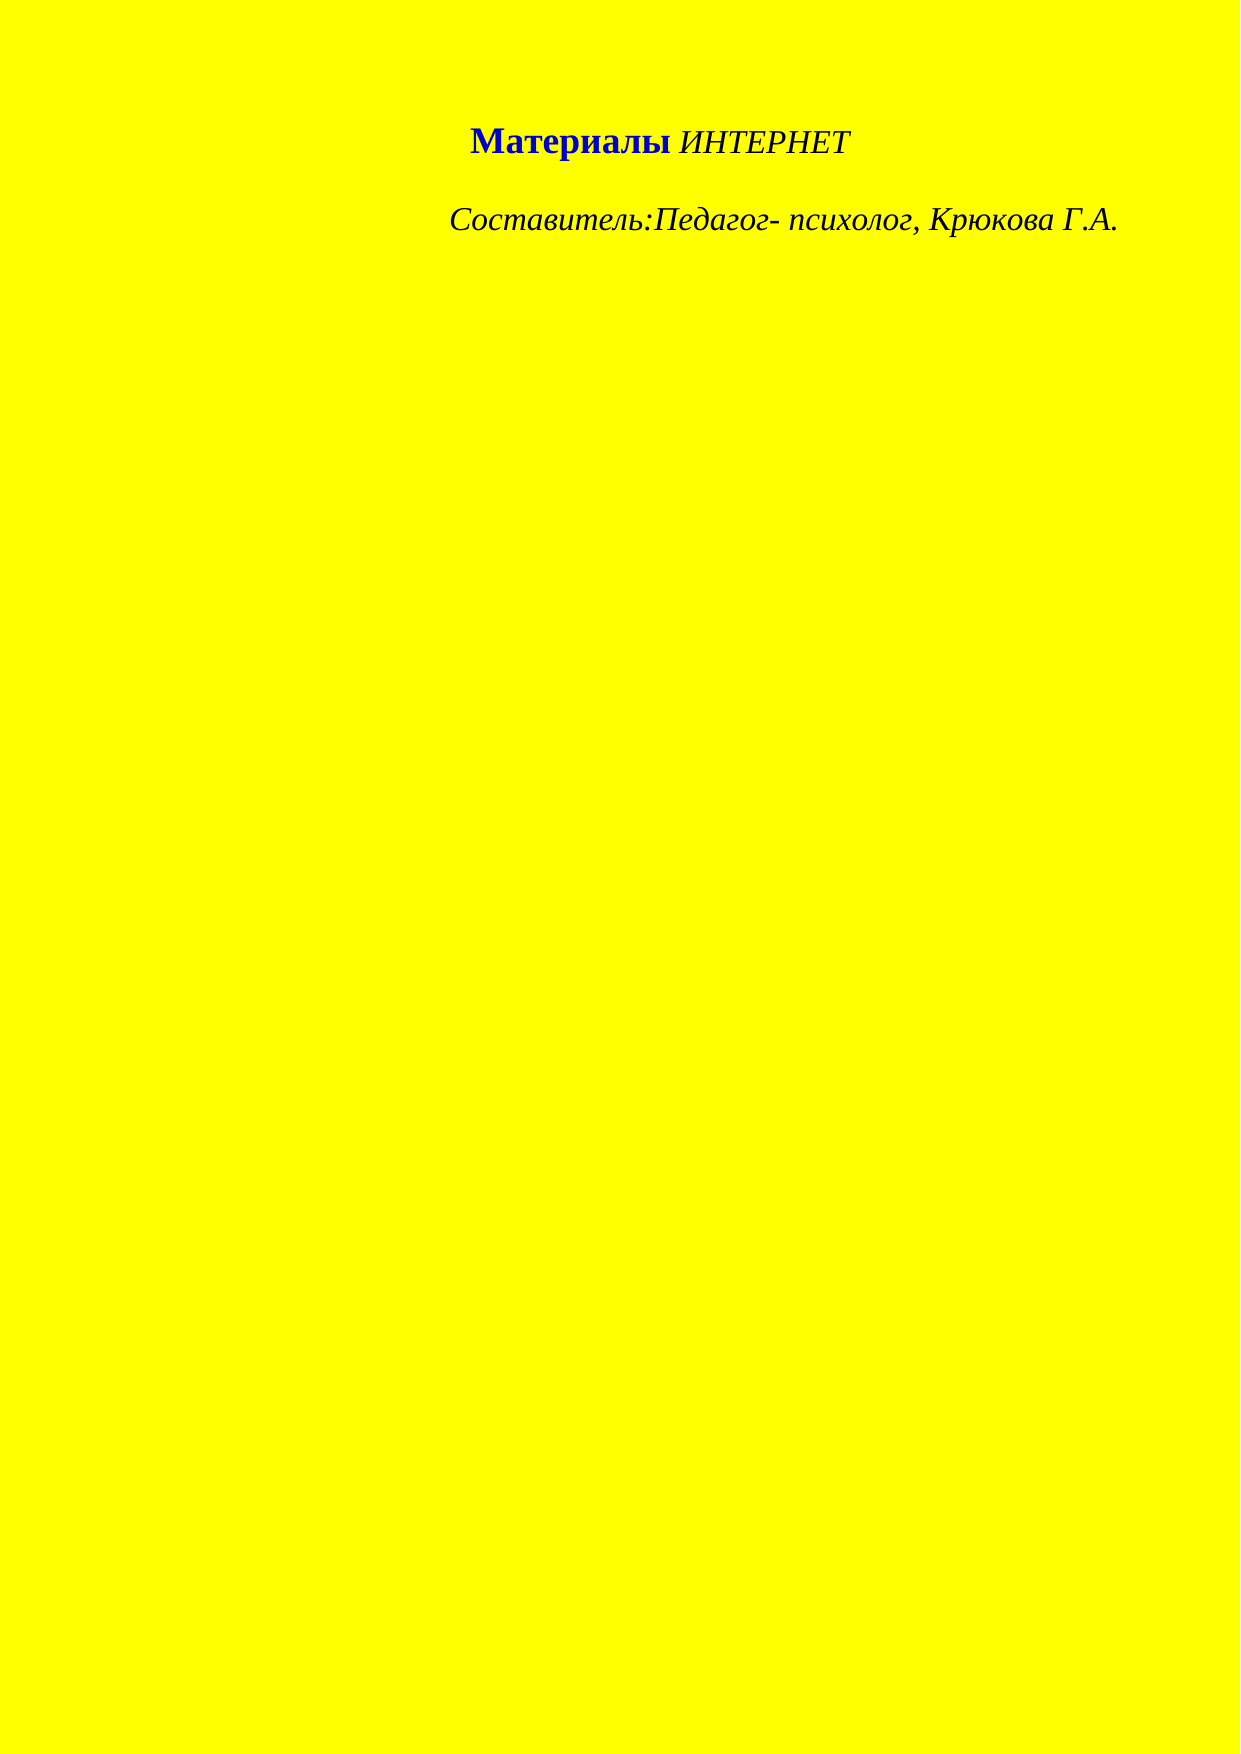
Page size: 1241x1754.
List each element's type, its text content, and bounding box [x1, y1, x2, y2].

text Составитель:Педагог- психолог, Крюкова Г.А. [118, 199, 1122, 238]
text Материалы ИНТЕРНЕТ [118, 118, 1122, 161]
